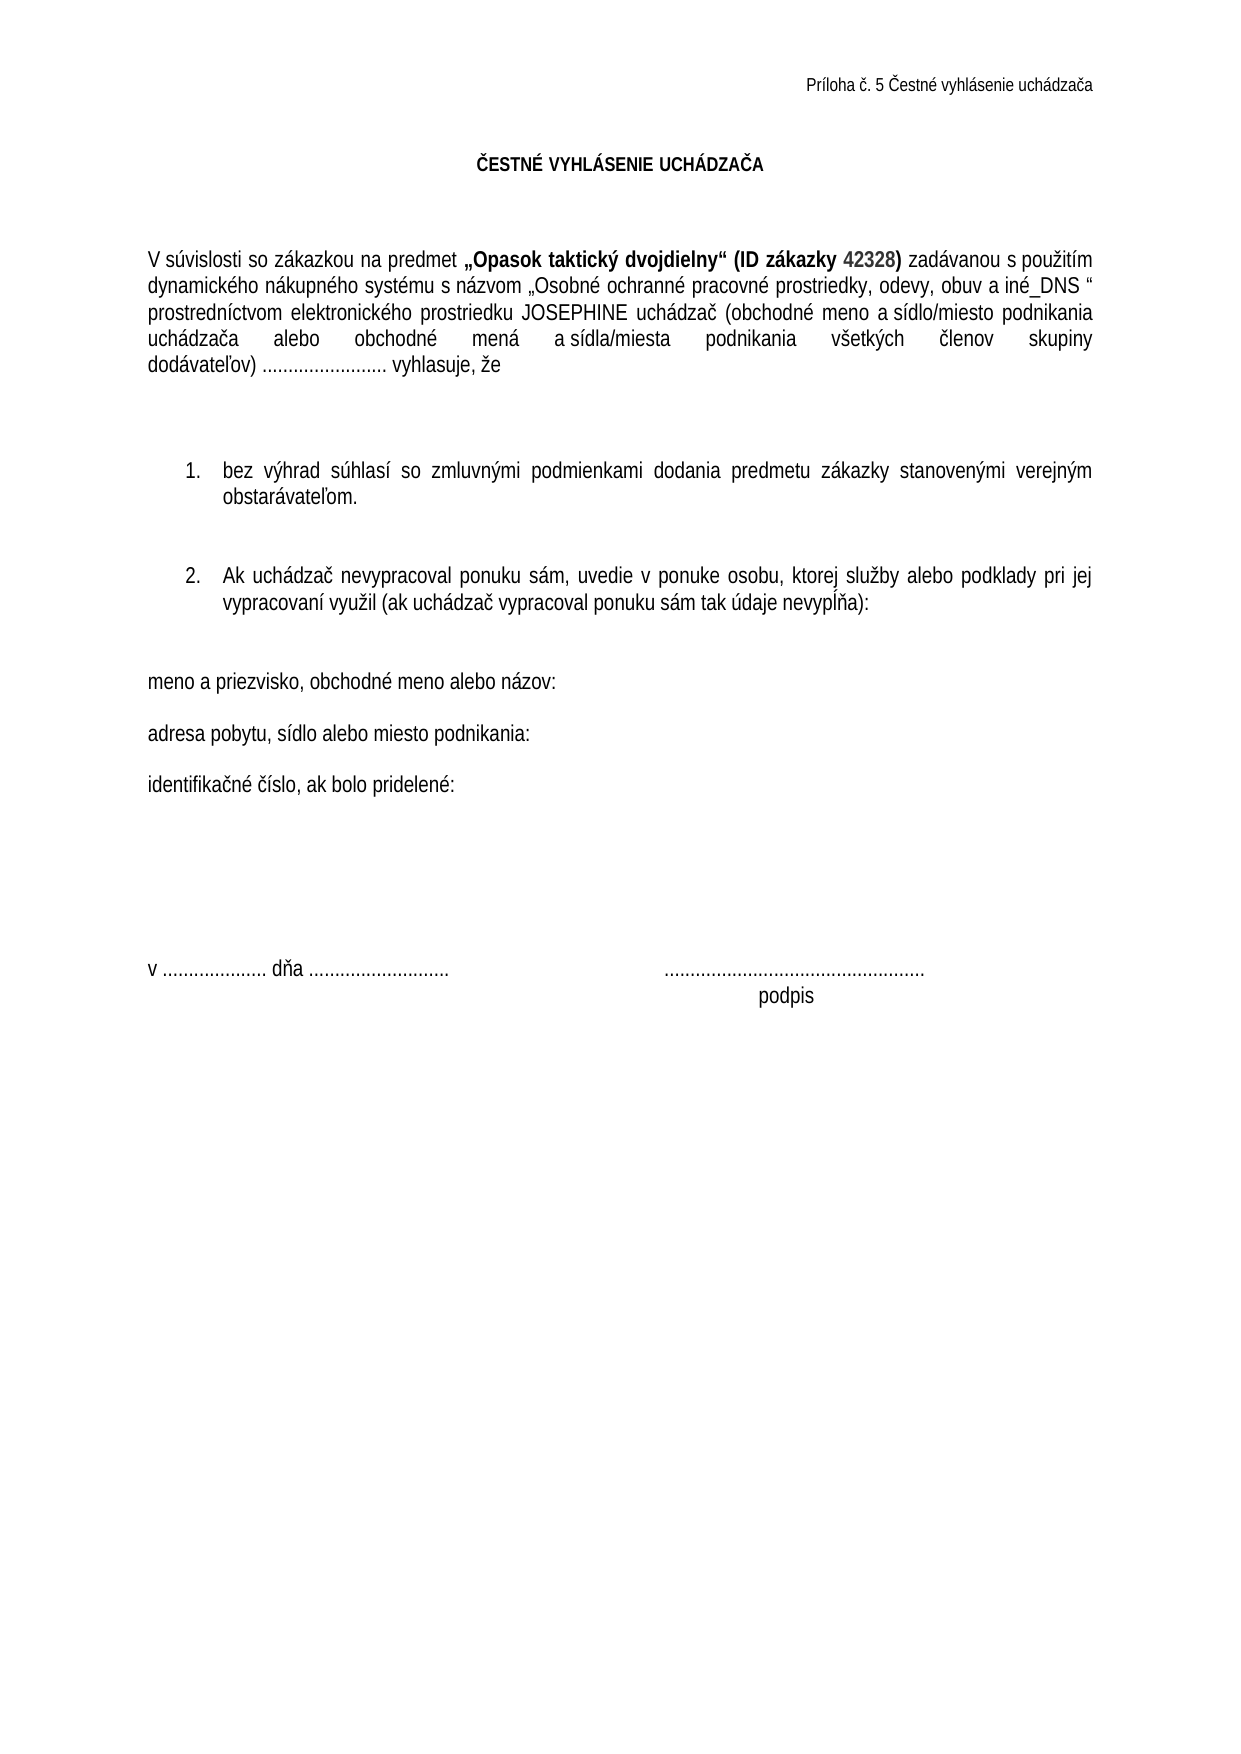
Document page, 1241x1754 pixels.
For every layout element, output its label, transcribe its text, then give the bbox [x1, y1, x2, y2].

list bez výhrad súhlasí so zmluvnými podmienkami dodania predmetu zákazky stanovenými verejným obstarávateľom. [185, 457, 1093, 509]
subtitle čestné vyhlásenie uchádzača [148, 148, 1093, 176]
text meno a priezvisko, obchodné meno alebo názov: [148, 668, 1093, 694]
text podpis [148, 982, 1093, 1008]
list Ak uchádzač nevypracoval ponuku sám, uvedie v ponuke osobu, ktorej služby alebo podklady pri jej vypracovaní využil (ak uchádzač vypracoval ponuku sám tak údaje nevypĺňa): [185, 562, 1093, 615]
text adresa pobytu, sídlo alebo miesto podnikania: [148, 720, 1093, 747]
text v .................... dňa ........................... .................................................. [148, 955, 1093, 982]
text V súvislosti so zákazkou na predmet „Opasok taktický dvojdielny“ (ID zákazky 42328) zadávanou s použitím dynamického nákupného systému s názvom „Osobné ochranné pracovné prostriedky, odevy, obuv a iné_DNS “ prostredníctvom elektronického prostriedku JOSEPHINE uchádzač (obchodné meno a sídlo/miesto podnikania uchádzača alebo obchodné mená a sídla/miesta podnikania všetkých členov skupiny dodávateľov) ........................ vyhlasuje, že [148, 246, 1093, 378]
text identifikačné číslo, ak bolo pridelené: [148, 771, 1093, 797]
